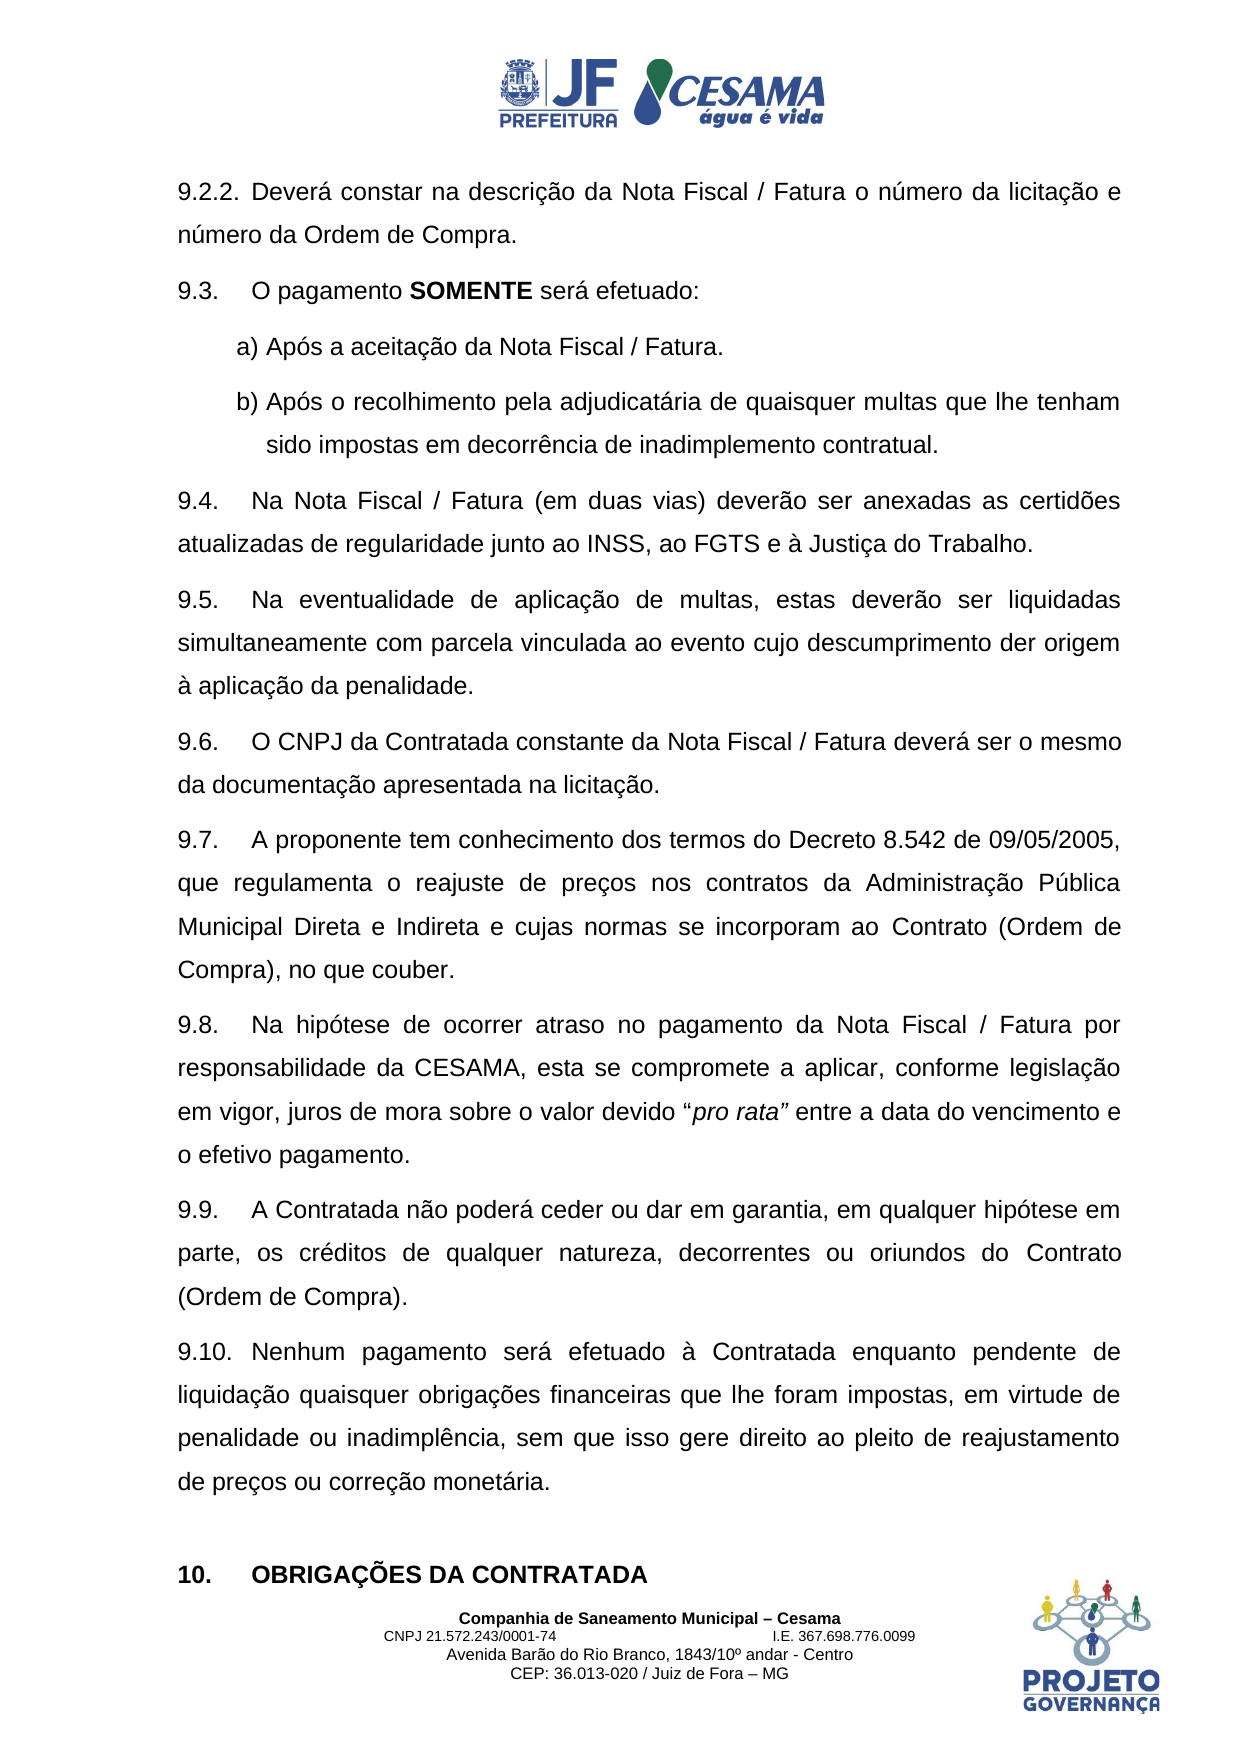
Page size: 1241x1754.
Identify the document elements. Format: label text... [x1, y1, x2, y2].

picture [1023, 1579, 1160, 1714]
list Na hipótese de ocorrer atraso no pagamento da Nota Fiscal / Fatura por responsabilidade da CESAMA, esta se compromete a aplicar, conforme legislação em vigor, juros de mora sobre o valor devido “pro rata” entre a data do vencimento e o efetivo pagamento. [177, 1010, 1122, 1168]
list Após o recolhimento pela adjudicatária de quaisquer multas que lhe tenham sido impostas em decorrência de inadimplemento contratual. [236, 387, 1122, 459]
list Na Nota Fiscal / Fatura (em duas vias) deverão ser anexadas as certidões atualizadas de regularidade junto ao INSS, ao FGTS e à Justiça do Trabalho. [177, 486, 1122, 558]
list O CNPJ da Contratada constante da Nota Fiscal / Fatura deverá ser o mesmo da documentação apresentada na licitação. [177, 727, 1122, 798]
list Após a aceitação da Nota Fiscal / Fatura. [236, 332, 1122, 360]
list Nenhum pagamento será efetuado à Contratada enquanto pendente de liquidação quaisquer obrigações financeiras que lhe foram impostas, em virtude de penalidade ou inadimplência, sem que isso gere direito ao pleito de reajustamento de preços ou correção monetária. [177, 1337, 1122, 1495]
list OBRIGAÇÕES DA CONTRATADA [177, 1560, 1122, 1588]
list A Contratada não poderá ceder ou dar em garantia, em qualquer hipótese em parte, os créditos de qualquer natureza, decorrentes ou oriundos do Contrato (Ordem de Compra). [177, 1195, 1122, 1310]
list O pagamento SOMENTE será efetuado: [177, 276, 1122, 305]
list A proponente tem conhecimento dos termos do Decreto 8.542 de 09/05/2005, que regulamenta o reajuste de preços nos contratos da Administração Pública Municipal Direta e Indireta e cujas normas se incorporam ao Contrato (Ordem de Compra), no que couber. [177, 825, 1122, 983]
list Deverá constar na descrição da Nota Fiscal / Fatura o número da licitação e número da Ordem de Compra. [177, 177, 1122, 249]
list Na eventualidade de aplicação de multas, estas deverão ser liquidadas simultaneamente com parcela vinculada ao evento cujo descumprimento der origem à aplicação da penalidade. [177, 585, 1122, 700]
picture [498, 59, 825, 128]
